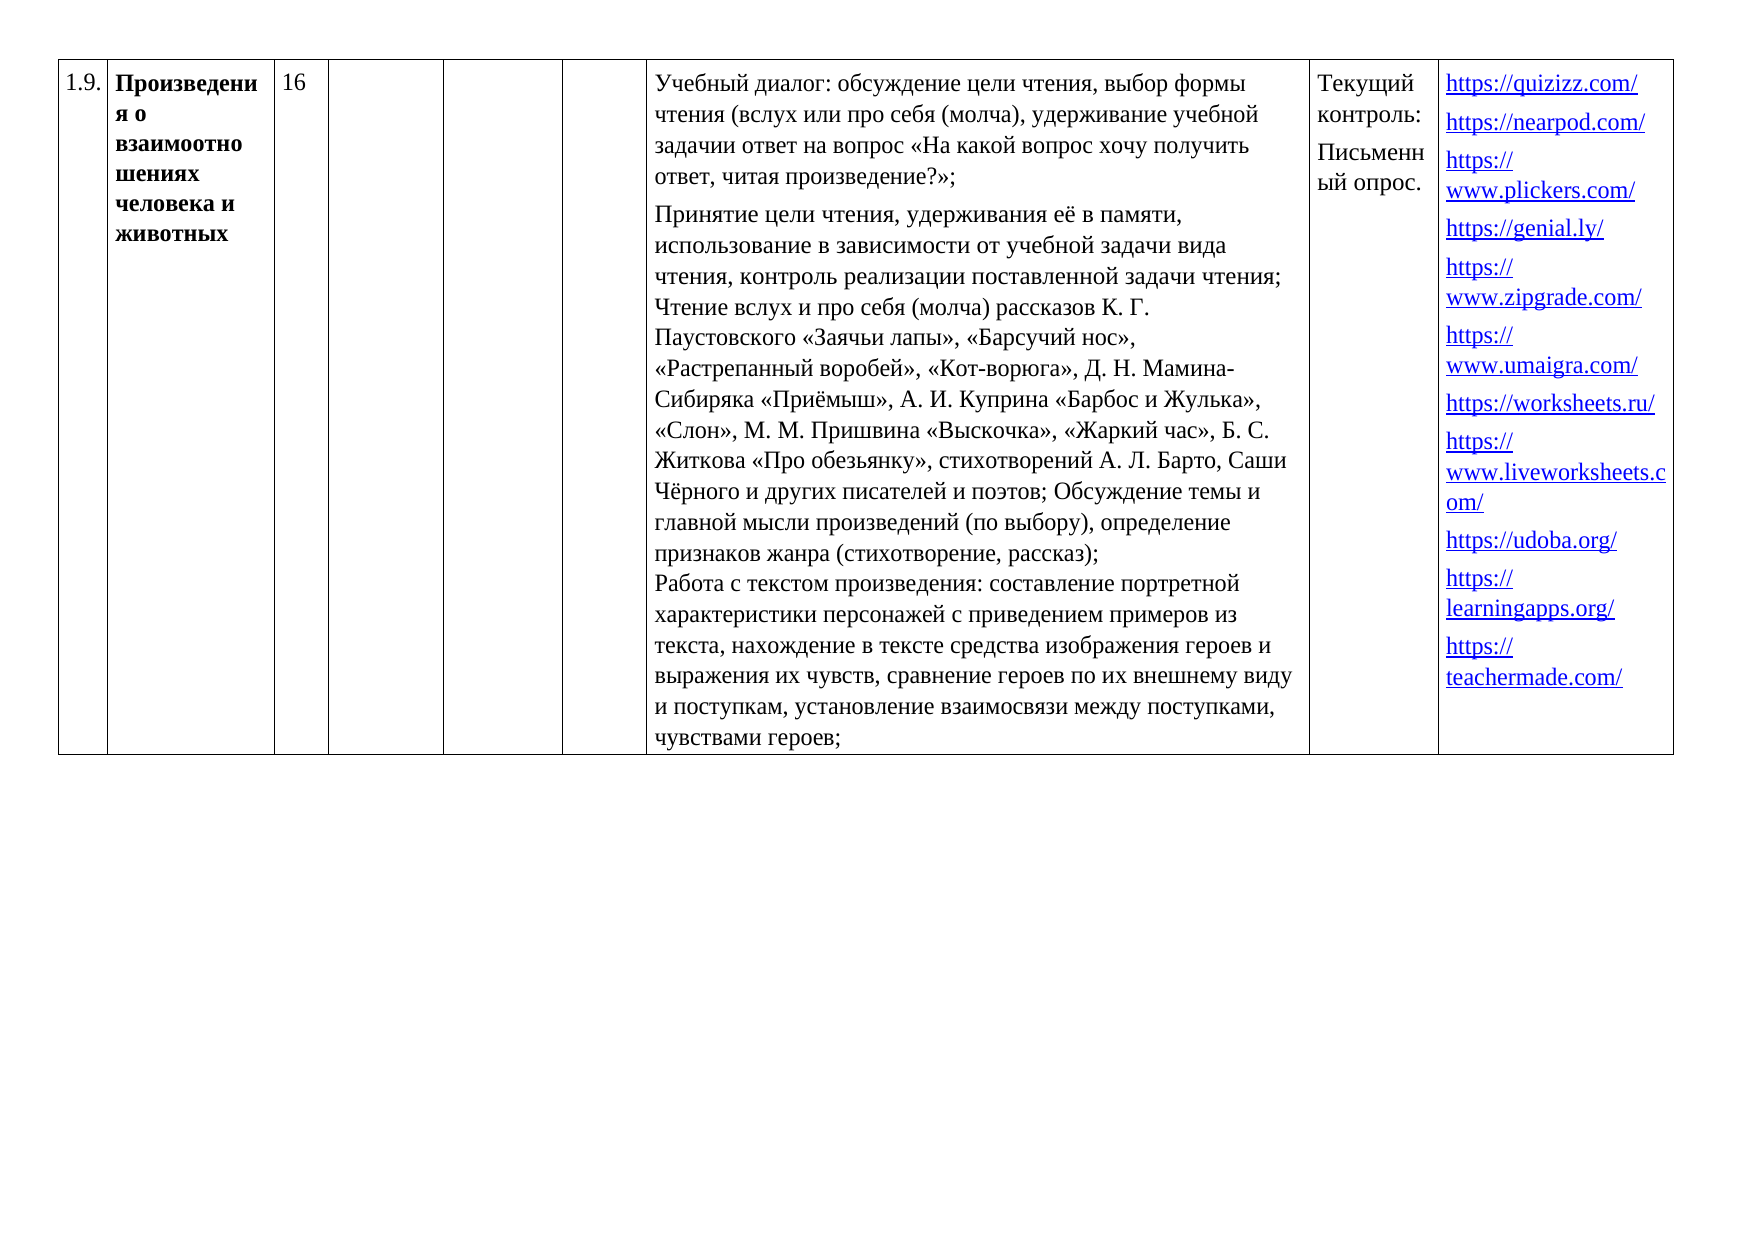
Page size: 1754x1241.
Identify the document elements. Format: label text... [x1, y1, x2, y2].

table_header https://quizizz.com/ https://nearpod.com/ https://www.plickers.com/ https://genial.ly/ https://www.zipgrade.com/ https://www.umaigra.com/ https://worksheets.ru/ https://www.liveworksheets.com/ https://udoba.org/ https://learningapps.org/ https://teachermade.com/ [1439, 60, 1673, 754]
table_header 1.9. [59, 60, 107, 754]
table_header [329, 60, 443, 754]
table_header [444, 60, 562, 754]
table_header Произведения о взаимоотношениях человека и животных [108, 60, 274, 754]
table_header Текущий контроль: Письменный опрос. [1310, 60, 1438, 754]
table_header [563, 60, 646, 754]
table_header 16 [275, 60, 328, 754]
table_header Учебный диалог: обсуждение цели чтения, выбор формы чтения (вслух или про себя (молча), удерживание учебной задачии ответ на вопрос «На какой вопрос хочу получить ответ, читая произведение?»; Принятие цели чтения, удерживания её в памяти, использование в зависимости от учебной задачи вида чтения, контроль реализации поставленной задачи чтения; Чтение вслух и про себя (молча) рассказов К. Г. Паустовского «Заячьи лапы», «Барсучий нос», «Растрепанный воробей», «Кот-ворюга», Д. Н. Мамина-Сибиряка «Приёмыш», А. И. Куприна «Барбос и Жулька», «Слон», М. М. Пришвина «Выскочка», «Жаркий час», Б. С. Житкова «Про обезьянку», стихотворений А. Л. Барто, Саши Чёрного и других писателей и поэтов; Обсуждение темы и главной мысли произведений (по выбору), определение признаков жанра (стихотворение, рассказ); Работа с текстом произведения: составление портретной характеристики персонажей с приведением примеров из текста, нахождение в тексте средства изображения героев и выражения их чувств, сравнение героев по их внешнему виду и поступкам, установление взаимосвязи между поступками, чувствами героев; Упражнение в составлении вопросов к произведению; Анализ сюжета рассказа: определение последовательности событий, формулирование вопросов по основным событиям сюжета, восстановление нарушенной последовательности событий, нахождение в тексте заданного эпизода, составление вопросного плана текста с выделением отдельных эпизодов, смысловых частей; Работа с композицией произведения: определение завязки, кульминации, развязки; Пересказ содержания произведения от лица героя с изменением лица рассказчика; Работа в парах: сравнение рассказов (тема, главная мысль, герои); Проверочная работа по итогам изученного раздела: демонстрация начитанности и сформированности специальных читательских умений; Проверка и оценка своей работы по предложенным критериям; Дифференцированная работа: составление рассказа от имени одного из героев-животных; Составление выставки книг (тема дружбы человека и животного), рассказ о любимой книге на эту тему; Выполнение действия контроля/самоконтроля и оценки процесса и результата деятельности, при необходимости вносить коррективы в выполняемые действия. написанных для детей. [647, 60, 1309, 754]
